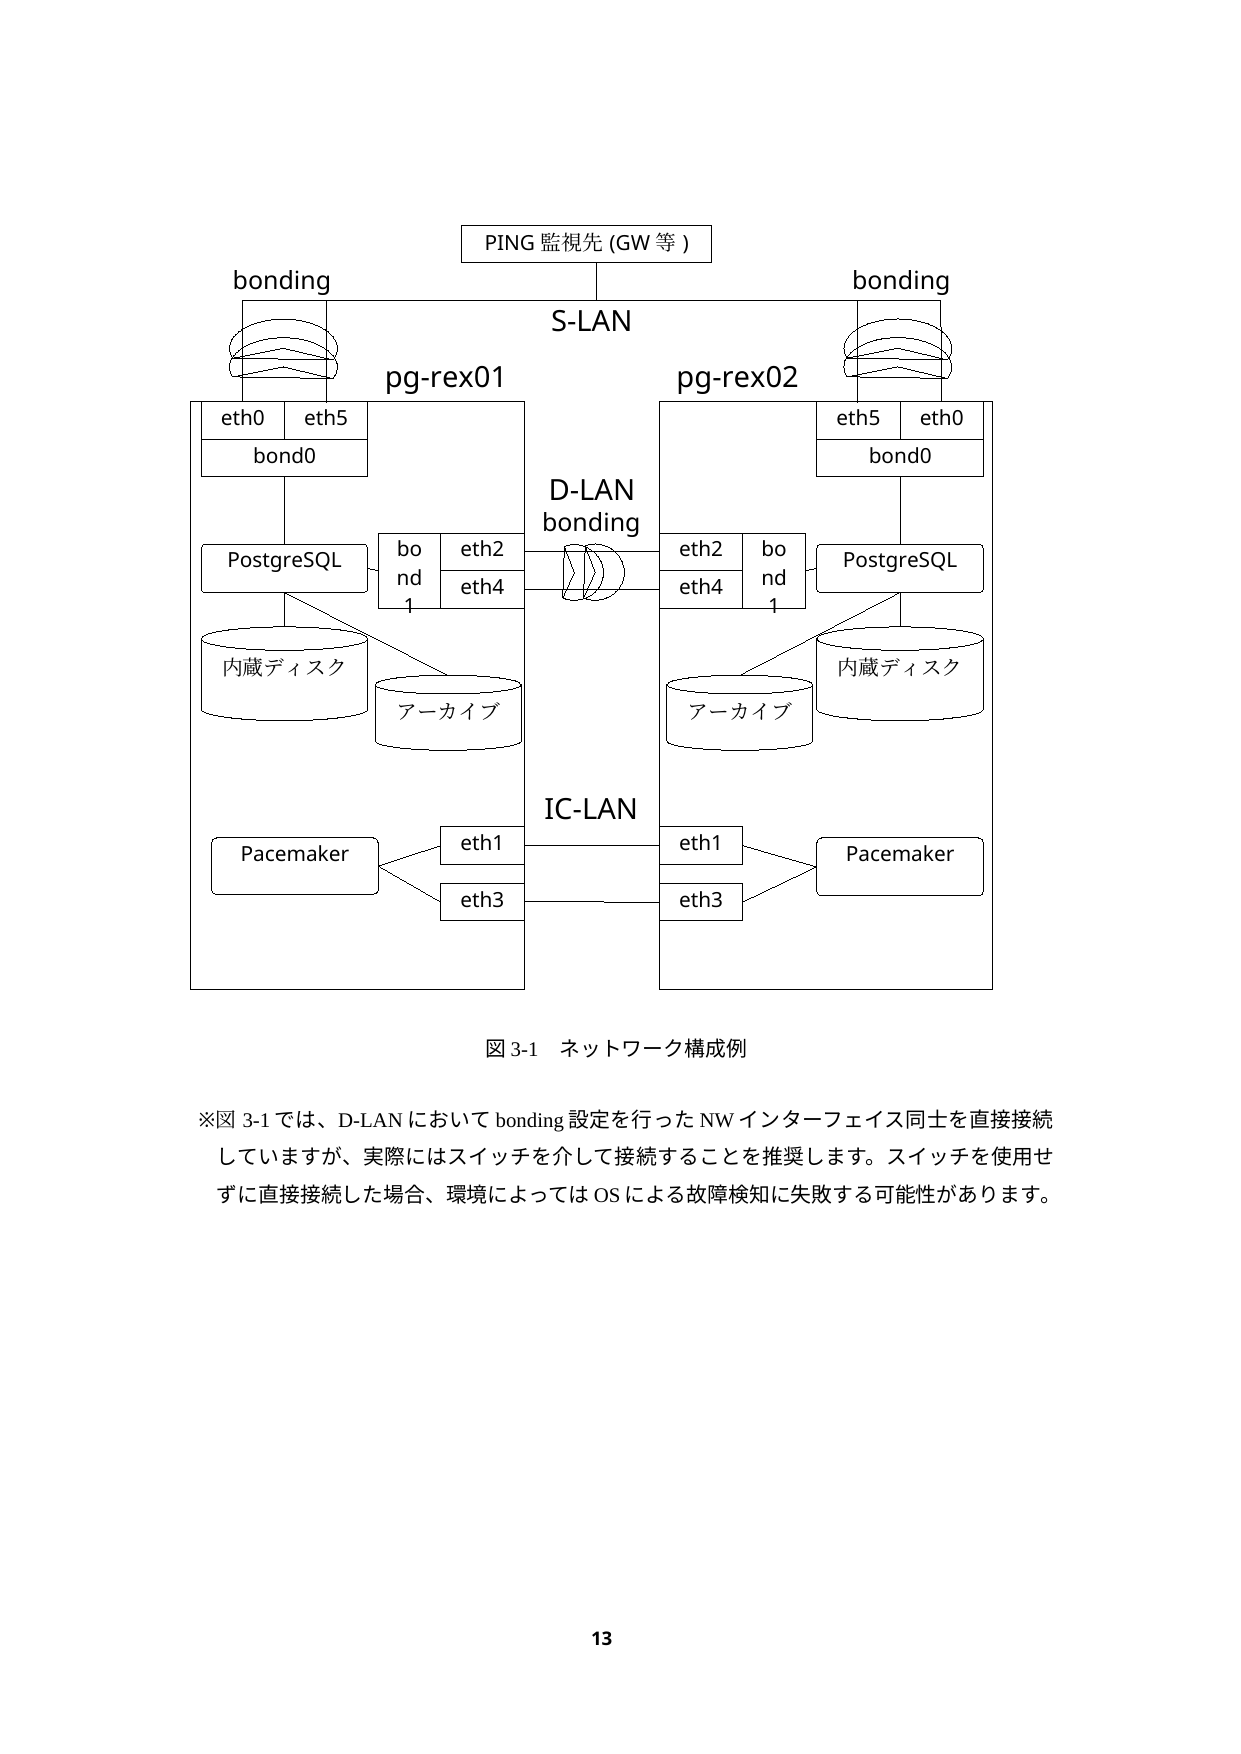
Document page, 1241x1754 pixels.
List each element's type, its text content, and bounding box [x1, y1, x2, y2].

text ※図 3-1では、D-LANにおいてbonding設定を行ったNWインターフェイス同士を直接接続していますが、実際にはスイッチを介して接続することを推奨します。スイッチを使用せずに直接接続した場合、環境によってはOSによる故障検知に失敗する可能性があります。 [198, 1099, 1054, 1212]
text 図 3-1 ネットワーク構成例 [177, 1032, 1054, 1062]
